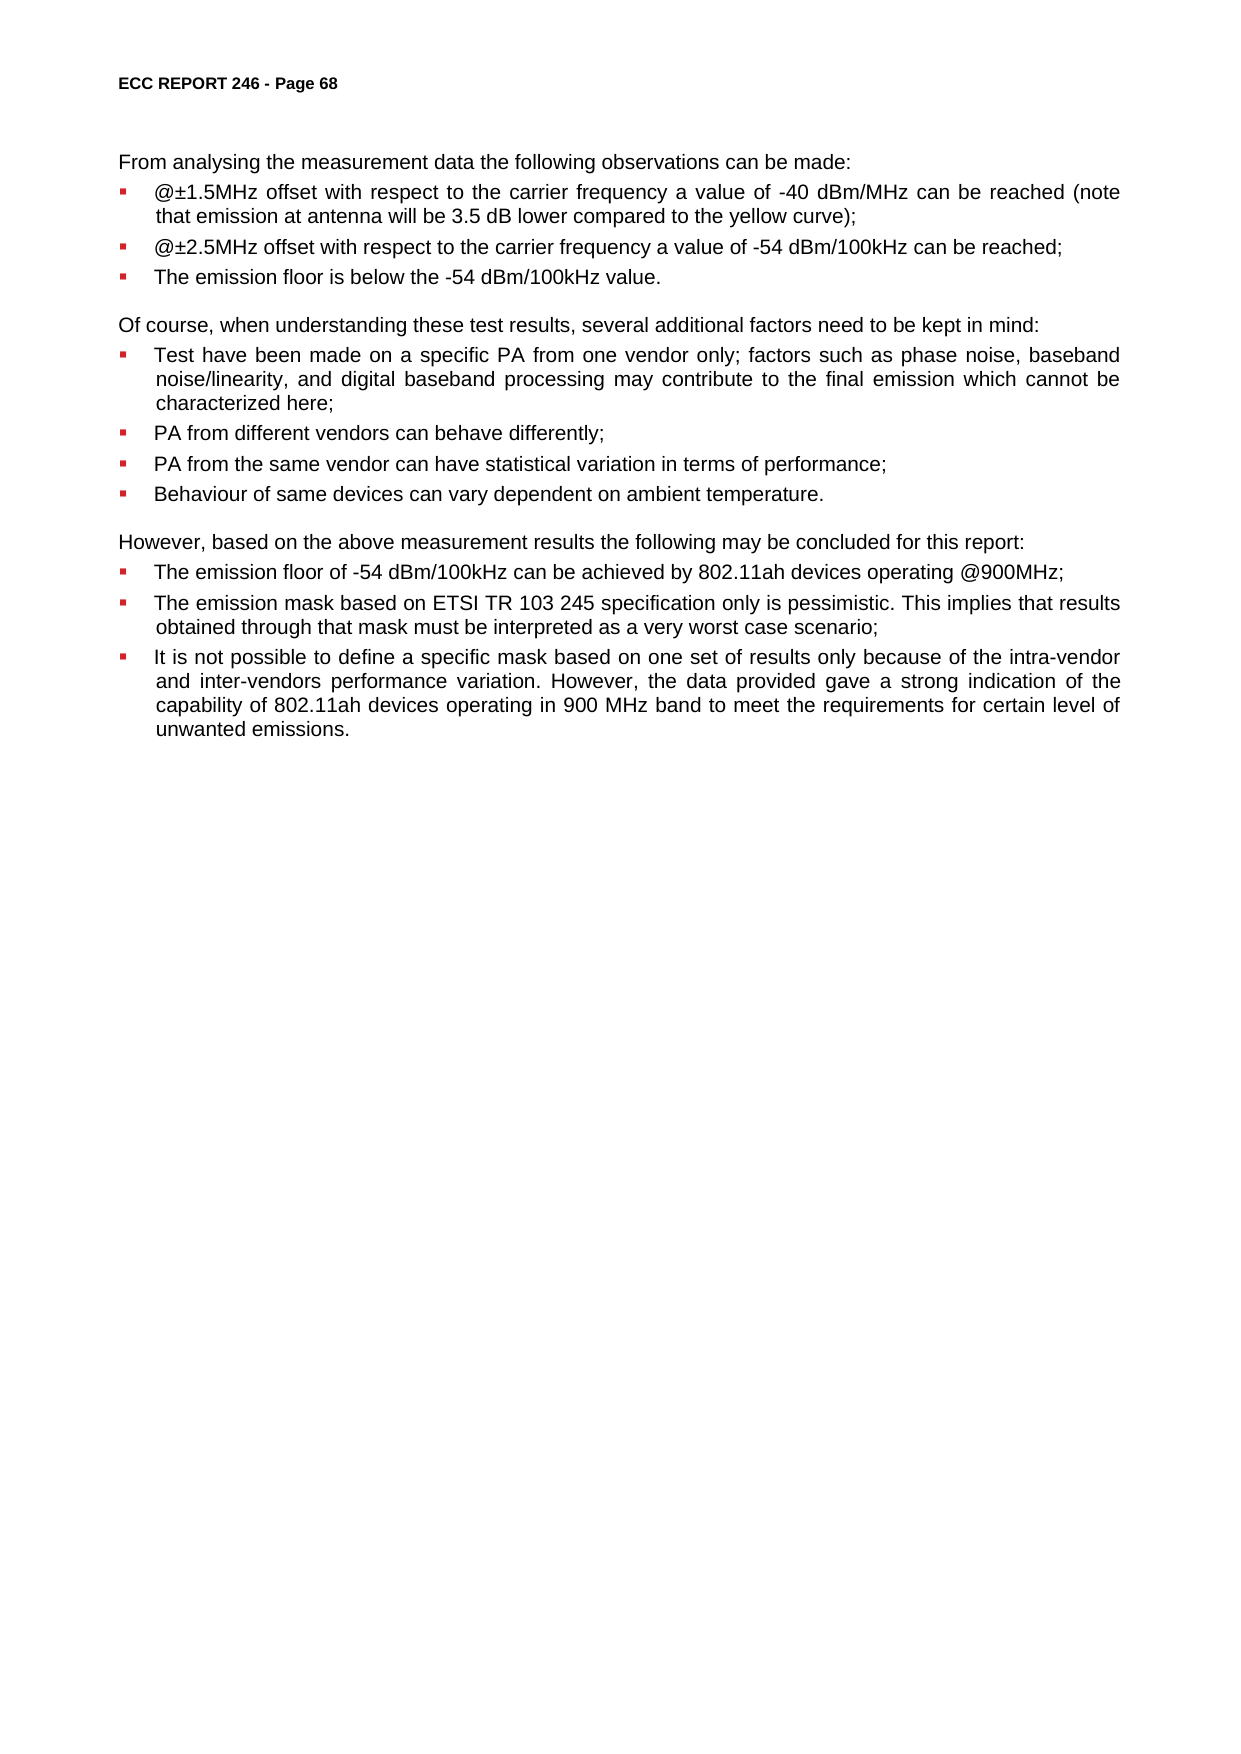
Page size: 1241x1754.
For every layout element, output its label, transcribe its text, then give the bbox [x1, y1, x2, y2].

text From analysing the measurement data the following observations can be made: [118, 150, 1122, 174]
text Test have been made on a specific PA from one vendor only; factors such as phase noise, baseband noise/linearity, and digital baseband processing may contribute to the final emission which cannot be characterized here; [118, 343, 1122, 415]
text The emission mask based on ETSI TR 103 245 specification only is pessimistic. This implies that results obtained through that mask must be interpreted as a very worst case scenario; [118, 590, 1122, 638]
text PA from different vendors can behave differently; [118, 421, 1122, 445]
text The emission floor is below the -54 dBm/100kHz value. [118, 265, 1122, 289]
text @±2.5MHz offset with respect to the carrier frequency a value of -54 dBm/100kHz can be reached; [118, 234, 1122, 258]
text @±1.5MHz offset with respect to the carrier frequency a value of -40 dBm/MHz can be reached (note that emission at antenna will be 3.5 dB lower compared to the yellow curve); [118, 180, 1122, 228]
text Behaviour of same devices can vary dependent on ambient temperature. [118, 482, 1122, 506]
text The emission floor of -54 dBm/100kHz can be achieved by 802.11ah devices operating @900MHz; [118, 560, 1122, 584]
text However, based on the above measurement results the following may be concluded for this report: [118, 530, 1122, 554]
text Of course, when understanding these test results, several additional factors need to be kept in mind: [118, 313, 1122, 337]
text PA from the same vendor can have statistical variation in terms of performance; [118, 452, 1122, 476]
text It is not possible to define a specific mask based on one set of results only because of the intra-vendor and inter-vendors performance variation. However, the data provided gave a strong indication of the capability of 802.11ah devices operating in 900 MHz band to meet the requirements for certain level of unwanted emissions. [118, 645, 1122, 741]
